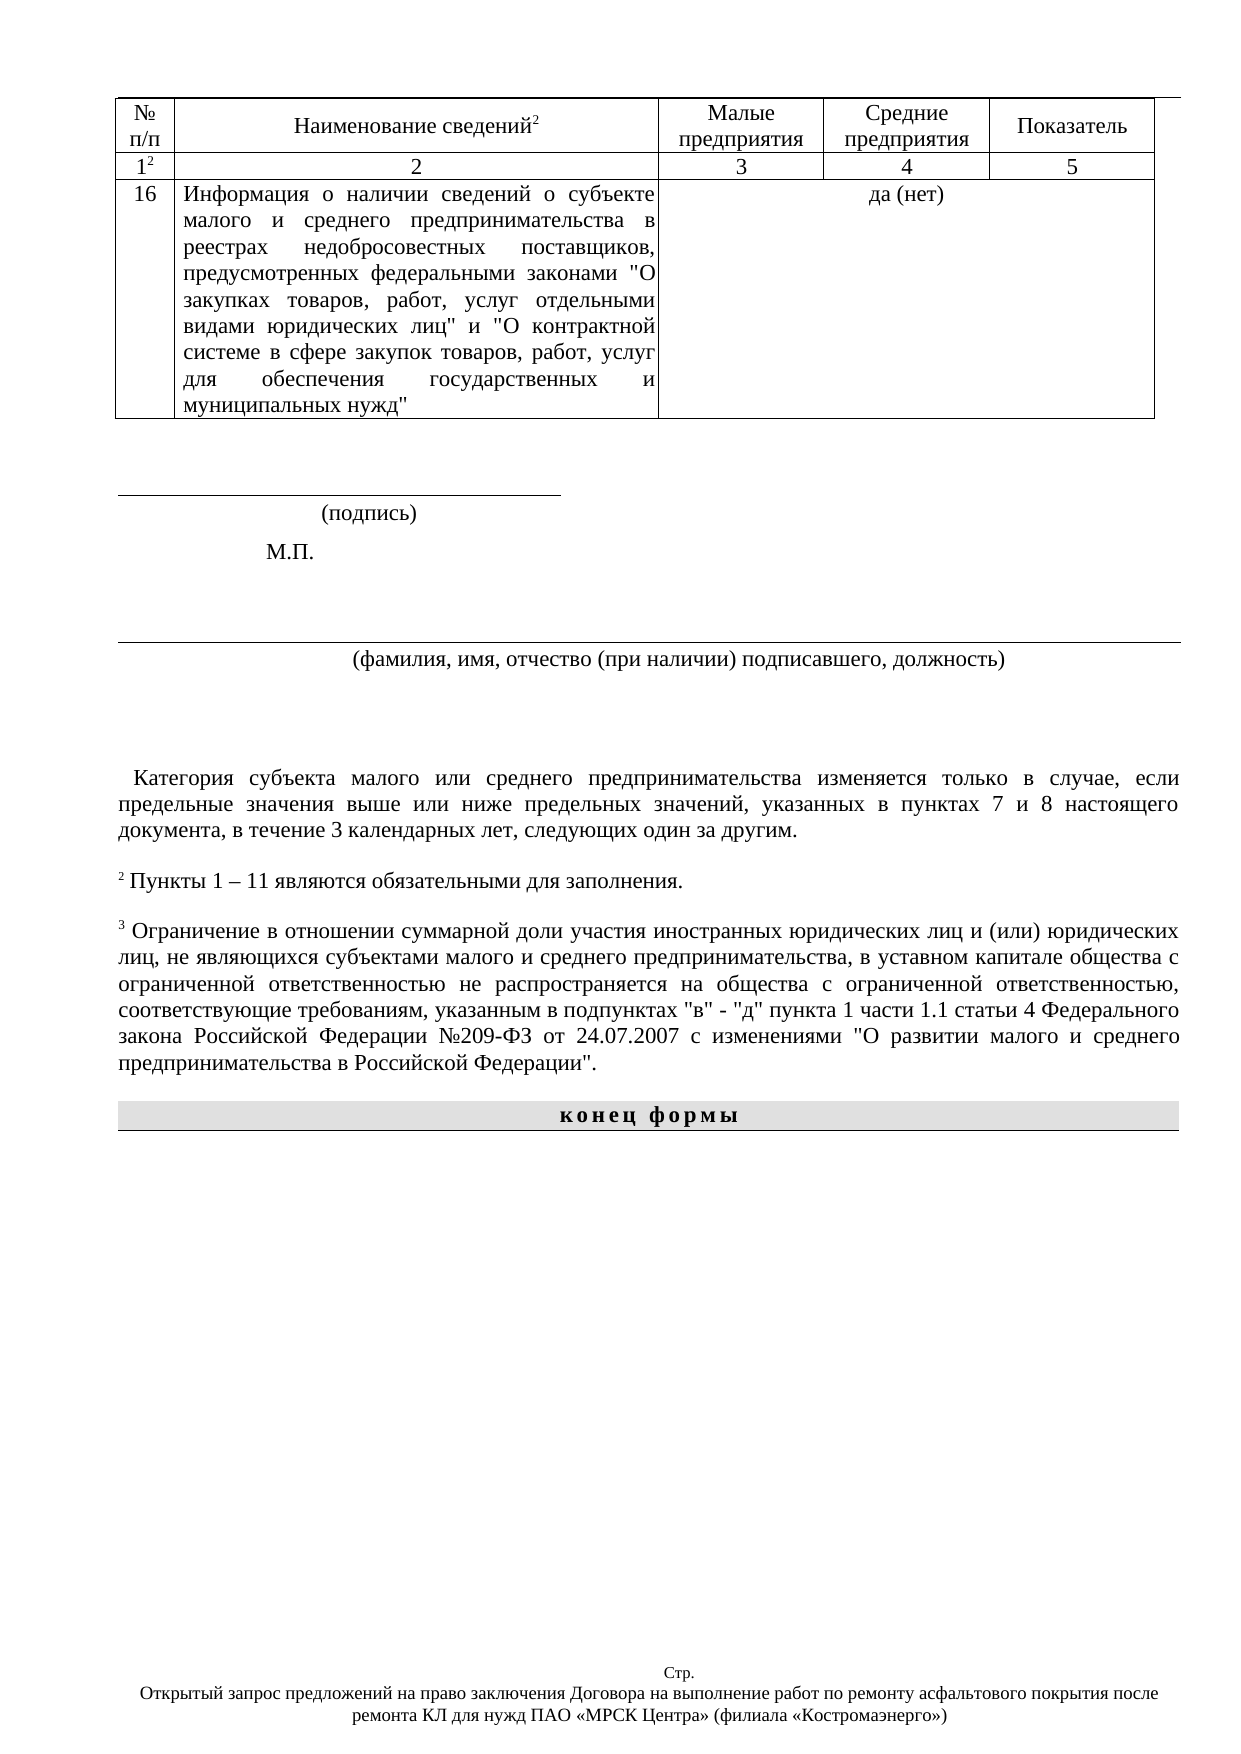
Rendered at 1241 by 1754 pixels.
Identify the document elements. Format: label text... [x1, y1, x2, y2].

table_header Показатель [990, 99, 1154, 152]
text (фамилия, имя, отчество (при наличии) подписавшего, должность) [118, 643, 1181, 671]
table_cell 16 [116, 180, 174, 417]
table_header Средние предприятия [824, 99, 989, 152]
table_cell 3 [659, 153, 823, 179]
table_header № п/п [116, 99, 174, 152]
table_cell 2 [175, 153, 658, 179]
text конец формы [118, 1101, 1179, 1130]
text Категория субъекта малого или среднего предпринимательства изменяется только в случае, если предельные значения выше или ниже предельных значений, указанных в пунктах 7 и 8 настоящего документа, в течение 3 календарных лет, следующих один за другим. [118, 763, 1181, 843]
table_header Наименование сведений2 [175, 99, 658, 152]
text 3 Ограничение в отношении суммарной доли участия иностранных юридических лиц и (или) юридических лиц, не являющихся субъектами малого и среднего предпринимательства, в уставном капитале общества с ограниченной ответственностью не распространяется на общества с ограниченной ответственностью, соответствующие требованиям, указанным в подпунктах "в" - "д" пункта 1 части 1.1 статьи 4 Федерального закона Российской Федерации №209-ФЗ от 24.07.2007 с изменениями "О развитии малого и среднего предпринимательства в Российской Федерации". [118, 917, 1181, 1075]
table_cell да (нет) [659, 180, 1154, 417]
text 2 Пункты 1 – 11 являются обязательными для заполнения. [118, 867, 1181, 893]
text (подпись) [118, 496, 561, 525]
table_cell 5 [990, 153, 1154, 179]
table_cell 4 [824, 153, 989, 179]
table_cell Информация о наличии сведений о субъекте малого и среднего предпринимательства в реестрах недобросовестных поставщиков, предусмотренных федеральными законами "О закупках товаров, работ, услуг отдельными видами юридических лиц" и "О контрактной системе в сфере закупок товаров, работ, услуг для обеспечения государственных и муниципальных нужд" [175, 180, 658, 417]
text М.П. [207, 538, 1181, 564]
table_cell 12 [116, 153, 174, 179]
table_header Малые предприятия [659, 99, 823, 152]
